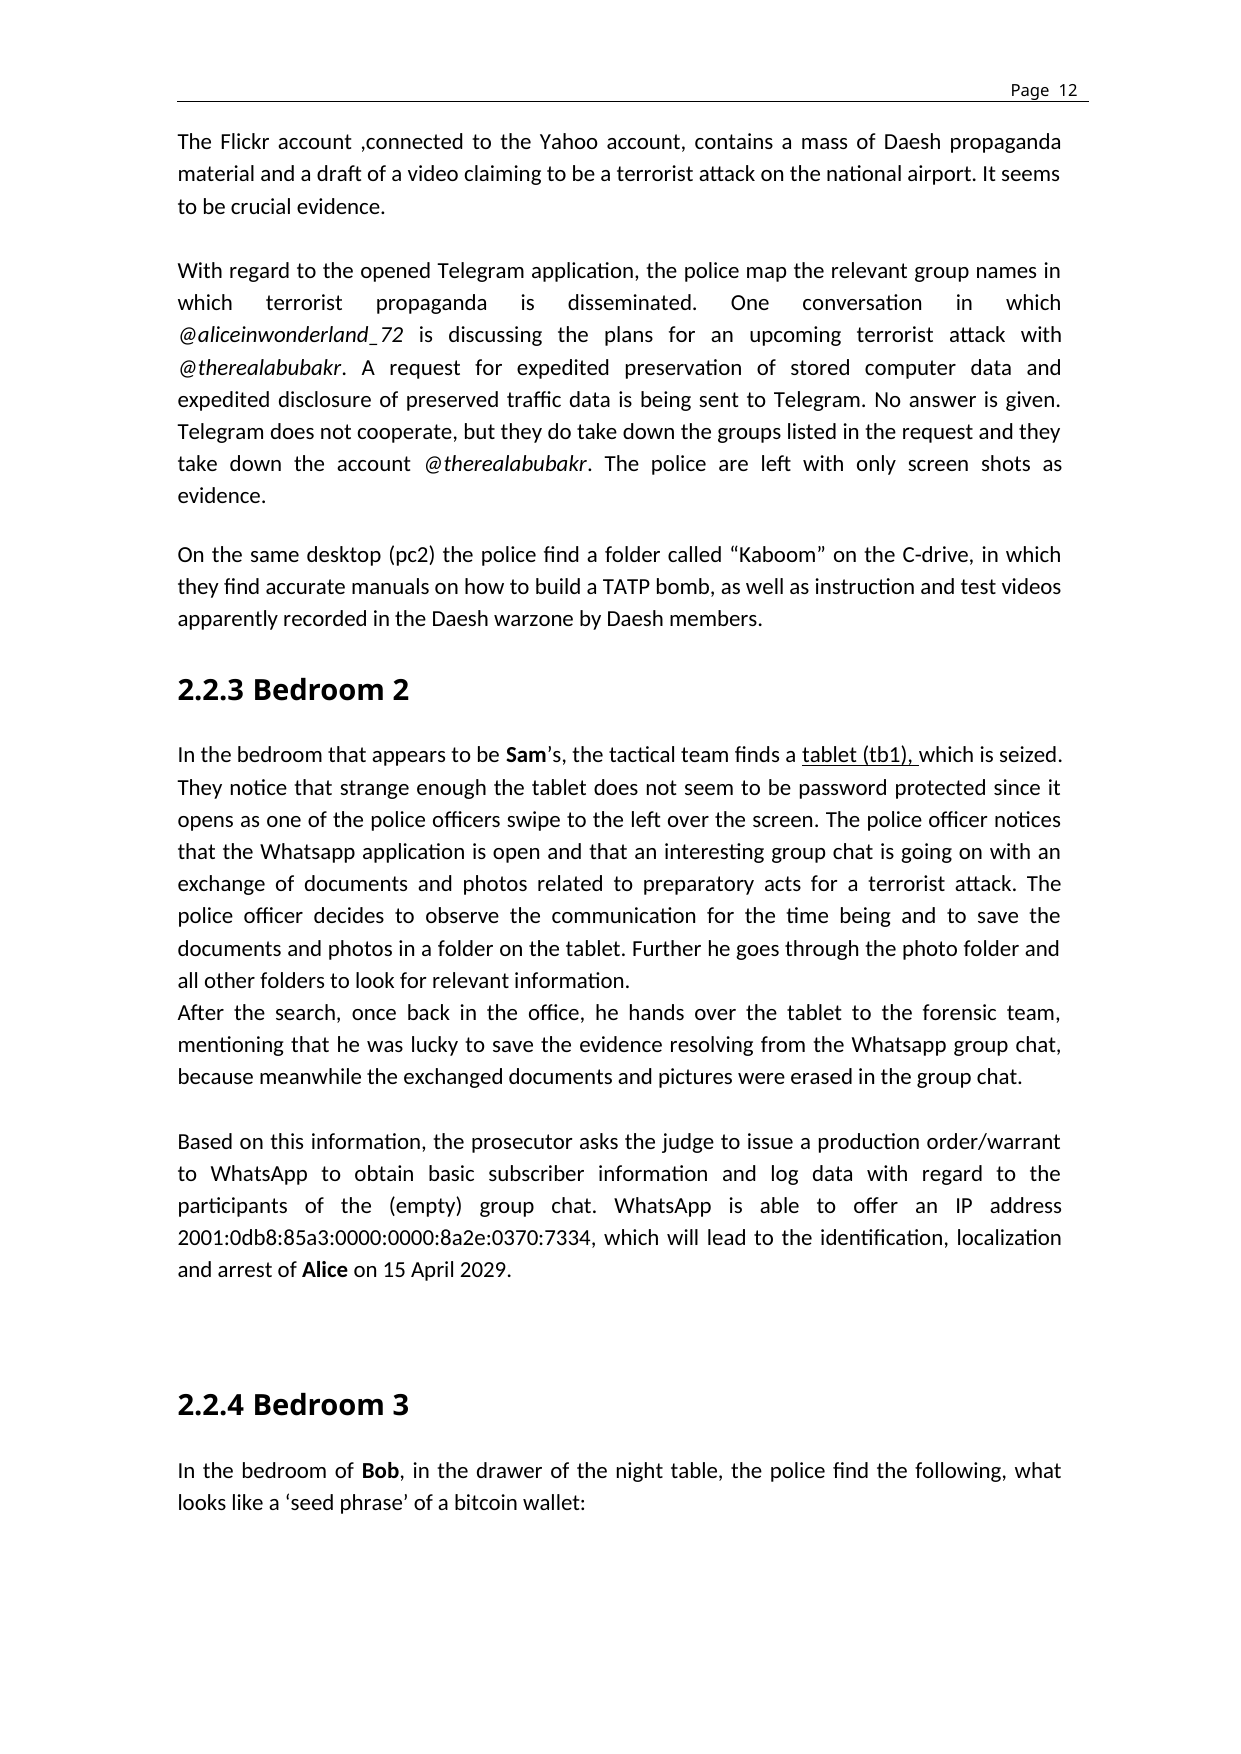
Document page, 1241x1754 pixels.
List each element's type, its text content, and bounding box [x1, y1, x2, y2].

text After the search, once back in the office, he hands over the tablet to the forensic team, mentioning that he was lucky to save the evidence resolving from the Whatsapp group chat, because meanwhile the exchanged documents and pictures were erased in the group chat. [177, 998, 1063, 1091]
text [177, 127, 1063, 220]
subtitle Bedroom 3 [177, 1384, 1063, 1424]
text Based on this information, the prosecutor asks the judge to issue a production order/warrant to WhatsApp to obtain basic subscriber information and log data with regard to the participants of the (empty) group chat. WhatsApp is able to offer an IP address 2001:0db8:85a3:0000:0000:8a2e:0370:7334, which will lead to the identification, localization and arrest of Alice on 15 April 2029. [177, 1127, 1063, 1284]
text In the bedroom of Bob, in the drawer of the night table, the police find the following, what looks like a ‘seed phrase’ of a bitcoin wallet: [177, 1456, 1063, 1516]
text On the same desktop (pc2) the police find a folder called “Kaboom” on the C-drive, in which they find accurate manuals on how to build a TATP bomb, as well as instruction and test videos apparently recorded in the Daesh warzone by Daesh members. [177, 540, 1063, 632]
text With regard to the opened Telegram application, the police map the relevant group names in which terrorist propaganda is disseminated. One conversation in which @aliceinwonderland_72 is discussing the plans for an upcoming terrorist attack with @therealabubakr. A request for expedited preservation of stored computer data and expedited disclosure of preserved traffic data is being sent to Telegram. No answer is given. Telegram does not cooperate, but they do take down the groups listed in the request and they take down the account @therealabubakr. The police are left with only screen shots as evidence. [177, 256, 1063, 509]
subtitle Bedroom 2 [177, 669, 1063, 708]
text In the bedroom that appears to be Sam’s, the tactical team finds a tablet (tb1), which is seized. They notice that strange enough the tablet does not seem to be password protected since it opens as one of the police officers swipe to the left over the screen. The police officer notices that the Whatsapp application is open and that an interesting group chat is going on with an exchange of documents and photos related to preparatory acts for a terrorist attack. The police officer decides to observe the communication for the time being and to save the documents and photos in a folder on the tablet. Further he goes through the photo folder and all other folders to look for relevant information. [177, 741, 1063, 994]
